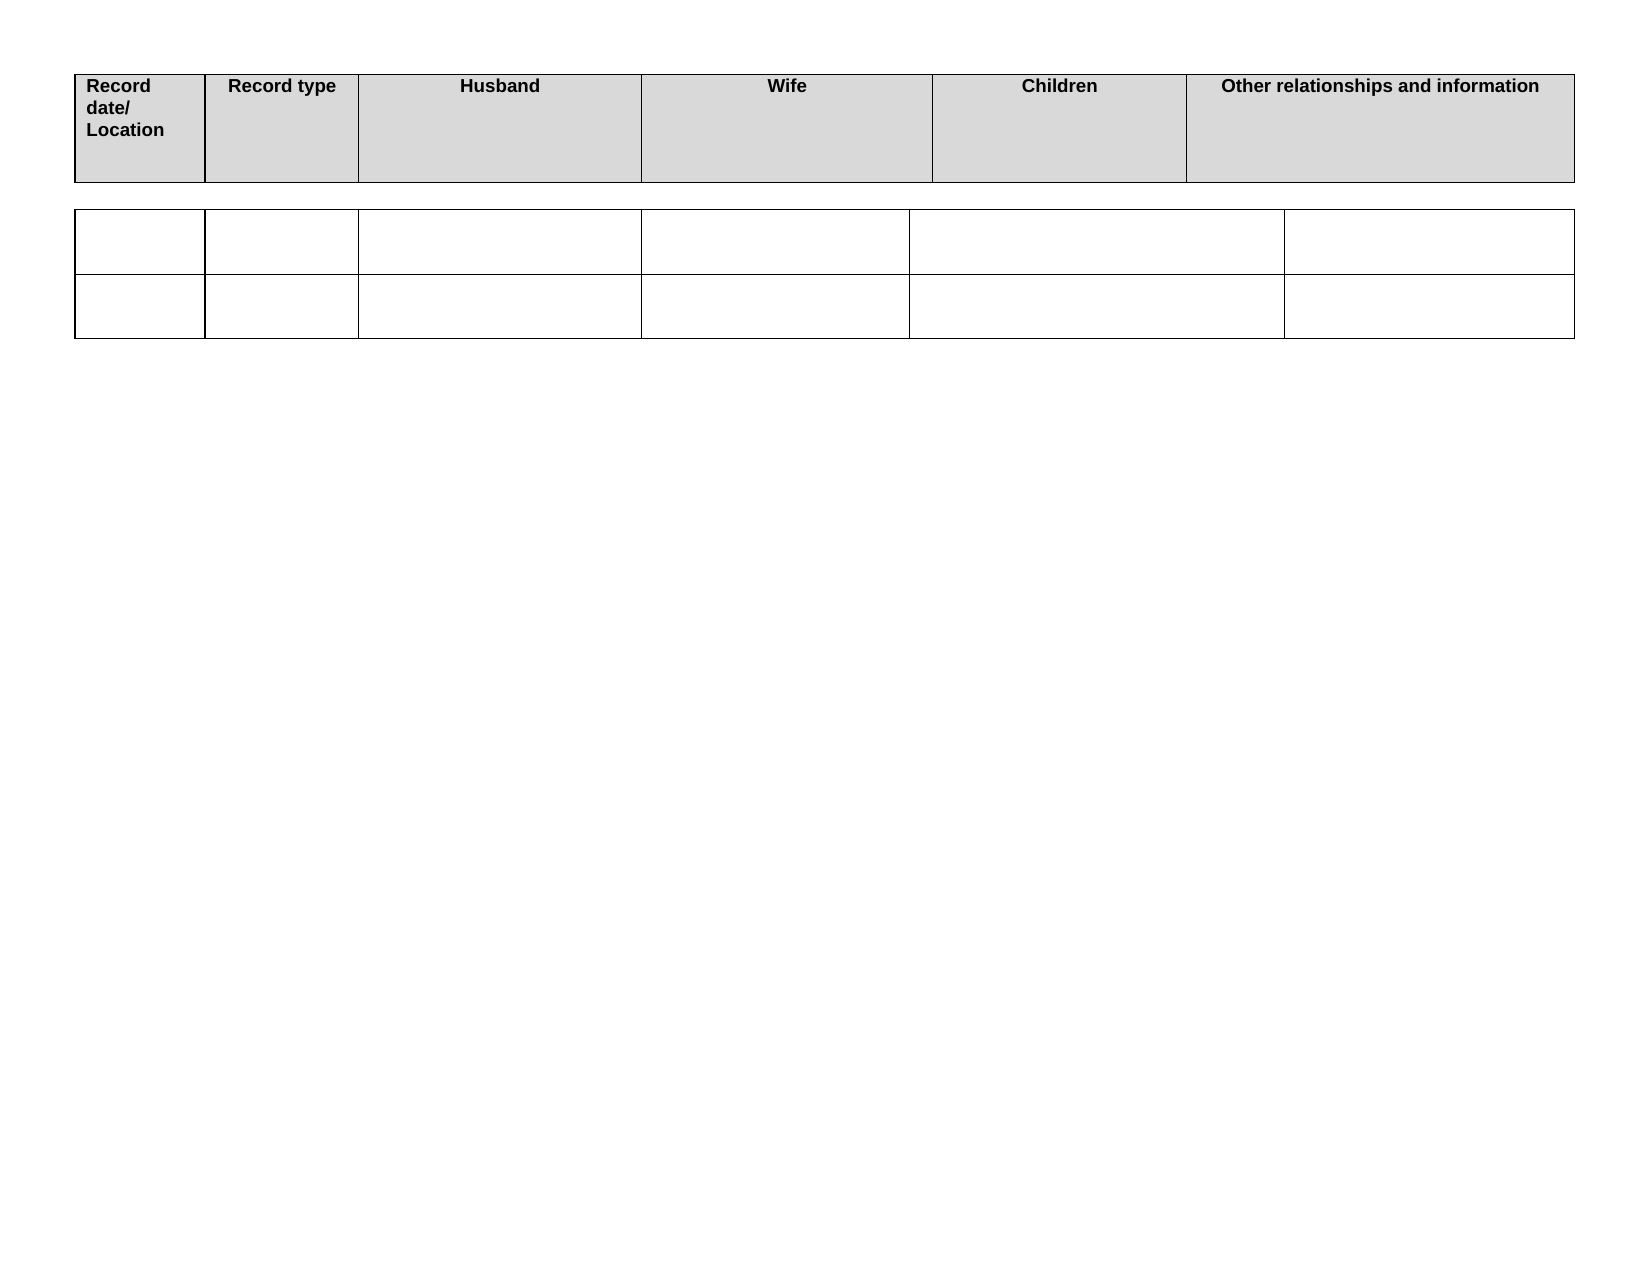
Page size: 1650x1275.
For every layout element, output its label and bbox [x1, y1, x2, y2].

table_cell [206, 275, 358, 338]
table_cell [642, 210, 909, 273]
table_cell [359, 210, 641, 273]
table_cell [1285, 275, 1574, 338]
table_cell [359, 275, 641, 338]
table_cell [642, 275, 909, 338]
table_cell [206, 210, 358, 273]
table_cell [76, 210, 204, 273]
table_cell [910, 210, 1284, 273]
table_cell [1285, 210, 1574, 273]
table_cell [910, 275, 1284, 338]
table_cell [76, 275, 204, 338]
